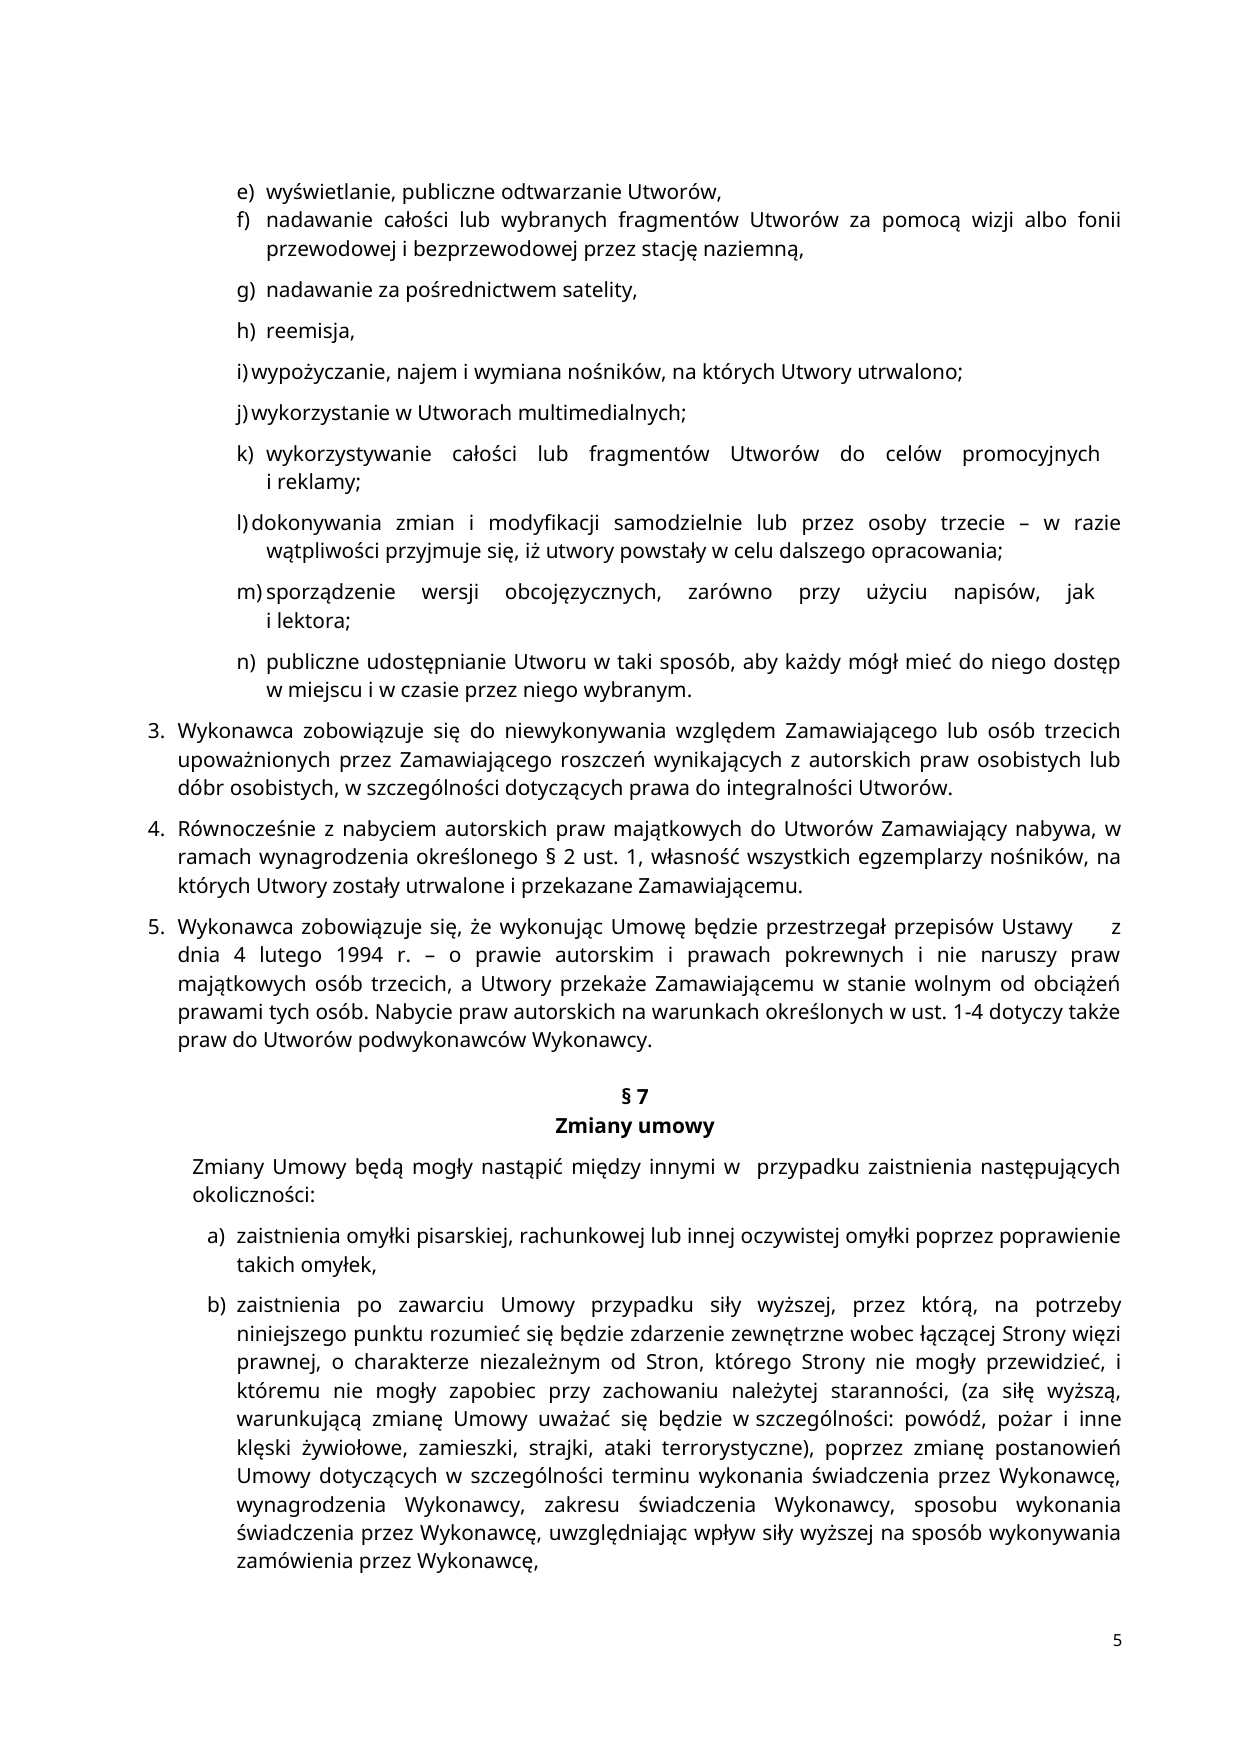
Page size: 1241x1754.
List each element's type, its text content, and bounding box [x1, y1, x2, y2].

list Wykonawca zobowiązuje się do niewykonywania względem Zamawiającego lub osób trzecich upoważnionych przez Zamawiającego roszczeń wynikających z autorskich praw osobistych lub dóbr osobistych, w szczególności dotyczących prawa do integralności Utworów. [148, 716, 1122, 802]
list wypożyczanie, najem i wymiana nośników, na których Utwory utrwalono; [236, 357, 1122, 385]
text Zmiany umowy [148, 1111, 1122, 1139]
list sporządzenie wersji obcojęzycznych, zarówno przy użyciu napisów, jak i lektora; [236, 577, 1122, 634]
list wykorzystywanie całości lub fragmentów Utworów do celów promocyjnych i reklamy; [236, 439, 1122, 496]
list zaistnienia po zawarciu Umowy przypadku siły wyższej, przez którą, na potrzeby niniejszego punktu rozumieć się będzie zdarzenie zewnętrzne wobec łączącej Strony więzi prawnej, o charakterze niezależnym od Stron, którego Strony nie mogły przewidzieć, i któremu nie mogły zapobiec przy zachowaniu należytej staranności, (za siłę wyższą, warunkującą zmianę Umowy uważać się będzie w szczególności: powódź, pożar i inne klęski żywiołowe, zamieszki, strajki, ataki terrorystyczne), poprzez zmianę postanowień Umowy dotyczących w szczególności terminu wykonania świadczenia przez Wykonawcę, wynagrodzenia Wykonawcy, zakresu świadczenia Wykonawcy, sposobu wykonania świadczenia przez Wykonawcę, uwzględniając wpływ siły wyższej na sposób wykonywania zamówienia przez Wykonawcę, [207, 1291, 1122, 1575]
text § 7 [148, 1082, 1122, 1111]
list Równocześnie z nabyciem autorskich praw majątkowych do Utworów Zamawiający nabywa, w ramach wynagrodzenia określonego § 2 ust. 1, własność wszystkich egzemplarzy nośników, na których Utwory zostały utrwalone i przekazane Zamawiającemu. [148, 814, 1122, 899]
list zaistnienia omyłki pisarskiej, rachunkowej lub innej oczywistej omyłki poprzez poprawienie takich omyłek, [207, 1221, 1122, 1278]
list nadawanie całości lub wybranych fragmentów Utworów za pomocą wizji albo fonii przewodowej i bezprzewodowej przez stację naziemną, [236, 206, 1122, 262]
list wykorzystanie w Utworach multimedialnych; [236, 398, 1122, 426]
list wyświetlanie, publiczne odtwarzanie Utworów, [236, 177, 1122, 206]
list dokonywania zmian i modyfikacji samodzielnie lub przez osoby trzecie – w razie wątpliwości przyjmuje się, iż utwory powstały w celu dalszego opracowania; [236, 508, 1122, 565]
list publiczne udostępnianie Utworu w taki sposób, aby każdy mógł mieć do niego dostęp w miejscu i w czasie przez niego wybranym. [236, 647, 1122, 704]
list reemisja, [236, 316, 1122, 344]
list nadawanie za pośrednictwem satelity, [236, 275, 1122, 303]
text Zmiany Umowy będą mogły nastąpić między innymi w przypadku zaistnienia następujących okoliczności: [192, 1152, 1122, 1209]
list Wykonawca zobowiązuje się, że wykonując Umowę będzie przestrzegał przepisów Ustawy z dnia 4 lutego 1994 r. – o prawie autorskim i prawach pokrewnych i nie naruszy praw majątkowych osób trzecich, a Utwory przekaże Zamawiającemu w stanie wolnym od obciążeń prawami tych osób. Nabycie praw autorskich na warunkach określonych w ust. 1-4 dotyczy także praw do Utworów podwykonawców Wykonawcy. [148, 912, 1122, 1054]
